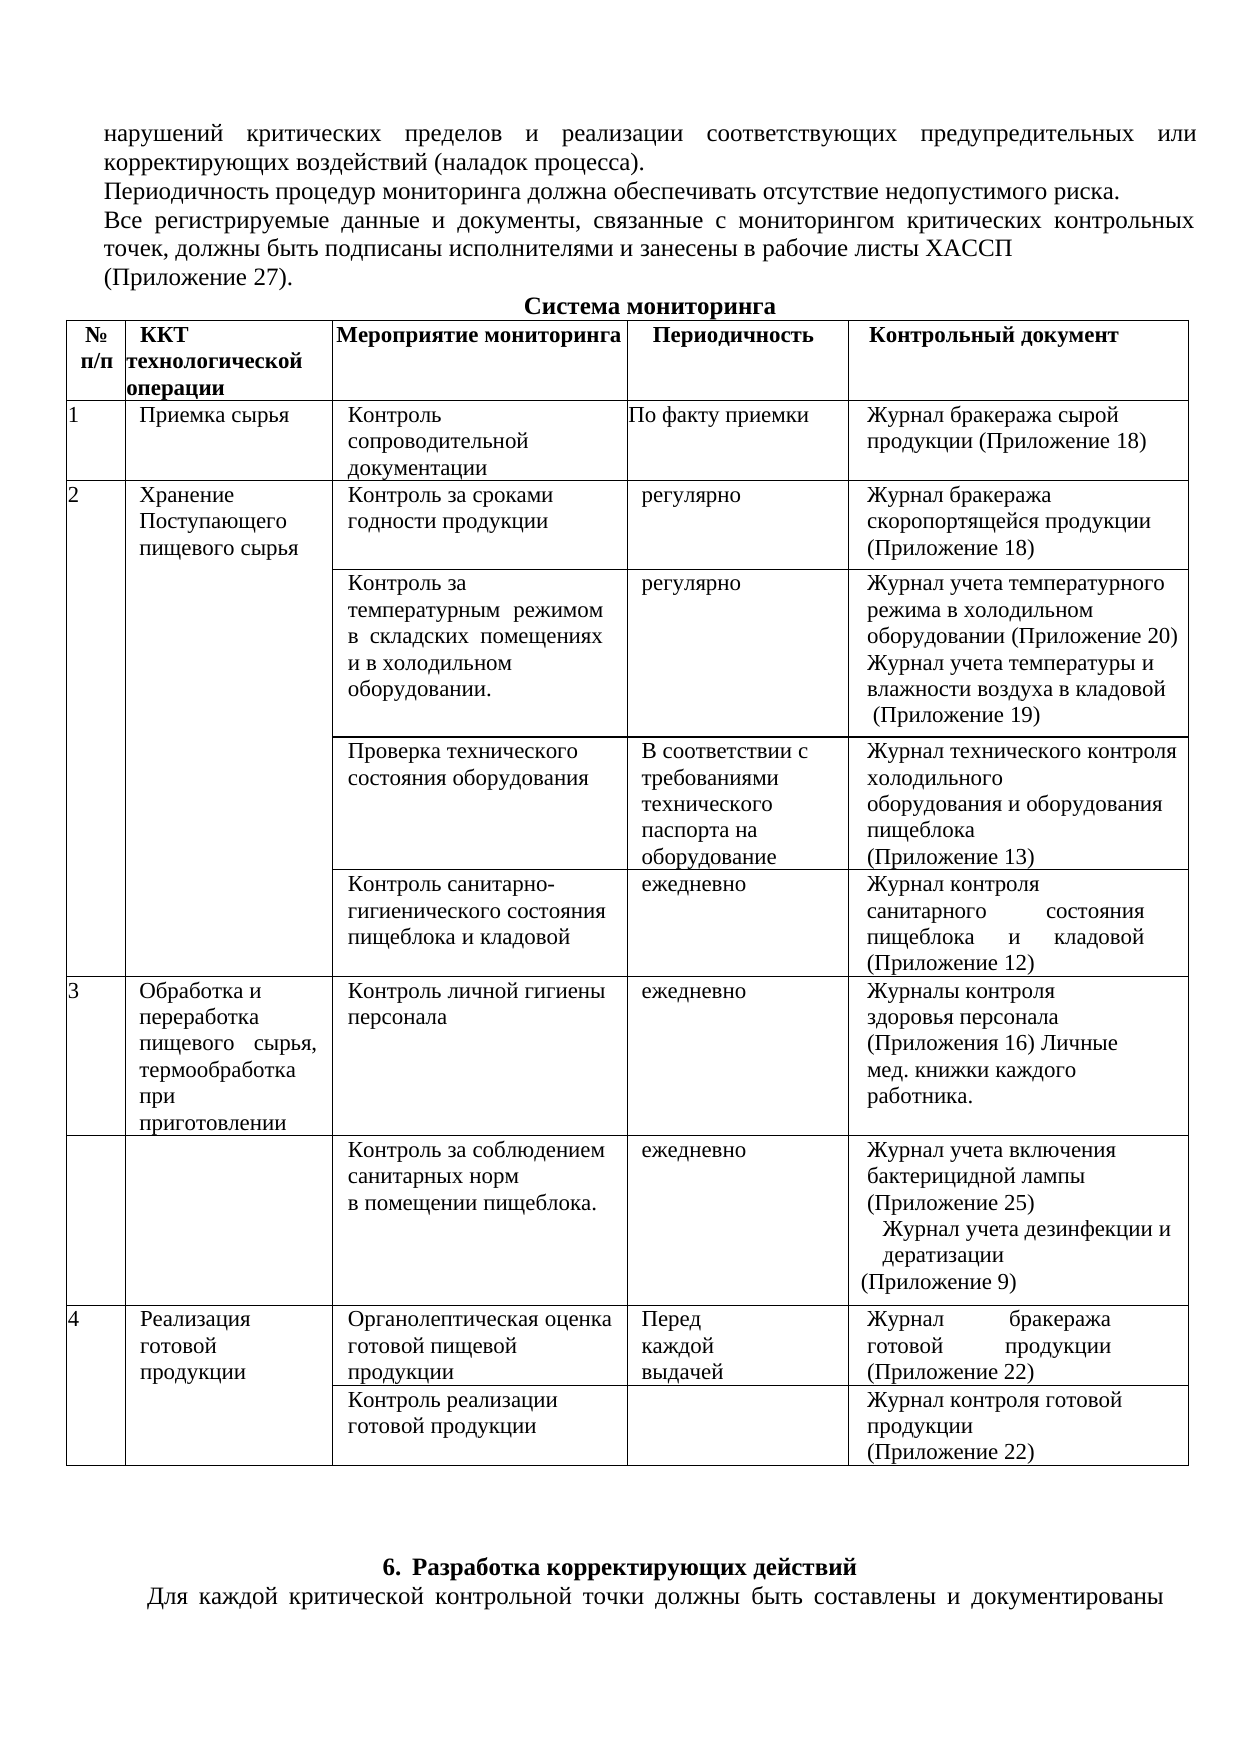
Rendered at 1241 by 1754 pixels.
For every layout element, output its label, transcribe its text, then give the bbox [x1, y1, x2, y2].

table_cell 1 [67, 401, 125, 480]
table_cell Журнал контроля готовой продукции (Приложение 22) [849, 1386, 1188, 1465]
table_cell 4 [67, 1306, 125, 1465]
table_cell Контроль за сроками годности продукции [333, 481, 627, 568]
table_cell По факту приемки [628, 401, 848, 480]
table_cell Контроль за соблюдением санитарных норм в помещении пищеблока. [333, 1136, 627, 1304]
table_cell Журнал бракеража сырой продукции (Приложение 18) [849, 401, 1188, 480]
table_cell 3 [67, 977, 125, 1135]
table_cell Хранение Поступающего пищевого сырья [126, 481, 332, 976]
table_cell Журнал бракеража скоропортящейся продукции (Приложение 18) [849, 481, 1188, 568]
subtitle Разработка корректирующих действий [382, 1552, 1223, 1581]
table_cell Органолептическая оценка готовой пищевой продукции [333, 1306, 627, 1384]
table_cell ежедневно [628, 870, 848, 976]
table_cell Перед каждой выдачей [628, 1306, 848, 1384]
text Все регистрируемые данные и документы, связанные с мониторингом критических контрольных точек, должны быть подписаны исполнителями и занесены в рабочие листы ХАССП [103, 205, 1195, 262]
table_cell [628, 1386, 848, 1465]
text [103, 118, 1197, 176]
table_cell В соответствии с требованиями технического паспорта на оборудование [628, 738, 848, 869]
table_cell [126, 1136, 332, 1304]
subtitle Система мониторинга [199, 291, 1100, 320]
table_header Периодичность [628, 321, 848, 400]
table_cell ежедневно [628, 977, 848, 1135]
table_cell Контроль личной гигиены персонала [333, 977, 627, 1135]
table_cell Обработка и переработка пищевого сырья, термообработка при приготовлении [126, 977, 332, 1135]
table_cell 2 [67, 481, 125, 976]
text (Приложение 27). [103, 262, 1223, 291]
table_header Контрольный документ [849, 321, 1188, 400]
table_cell Журнал бракеража готовой продукции (Приложение 22) [849, 1306, 1188, 1384]
table_cell Приемка сырья [126, 401, 332, 480]
table_cell Реализация готовой продукции [126, 1306, 332, 1465]
table_cell регулярно [628, 481, 848, 568]
table_cell [67, 1136, 125, 1304]
table_cell Контроль за температурным режимом в складских помещениях и в холодильном оборудовании. [333, 570, 627, 736]
table_cell Журнал контроля санитарного состояния пищеблока и кладовой (Приложение 12) [849, 870, 1188, 976]
table_header № п/п [67, 321, 125, 400]
table_cell Проверка технического состояния оборудования [333, 738, 627, 869]
table_cell Журналы контроля здоровья персонала (Приложения 16) Личные мед. книжки каждого работника. [849, 977, 1188, 1135]
table_cell Журнал учета включения бактерицидной лампы (Приложение 25) Журнал учета дезинфекции и дератизации (Приложение 9) [849, 1136, 1188, 1304]
table_cell ежедневно [628, 1136, 848, 1304]
table_header ККТ технологической операции [126, 321, 332, 400]
table_cell Контроль сопроводительной документации [333, 401, 627, 480]
table_cell Контроль санитарно- гигиенического состояния пищеблока и кладовой [333, 870, 627, 976]
table_cell Контроль реализации готовой продукции [333, 1386, 627, 1465]
table_cell регулярно [628, 570, 848, 736]
table_header Мероприятие мониторинга [333, 321, 627, 400]
text Периодичность процедур мониторинга должна обеспечивать отсутствие недопустимого риска. [103, 176, 1223, 205]
table_cell Журнал учета температурного режима в холодильном оборудовании (Приложение 20) Журнал учета температуры и влажности воздуха в кладовой (Приложение 19) [849, 570, 1188, 736]
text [147, 1581, 1167, 1609]
table_cell Журнал технического контроля холодильного оборудования и оборудования пищеблока (Приложение 13) [849, 738, 1188, 869]
